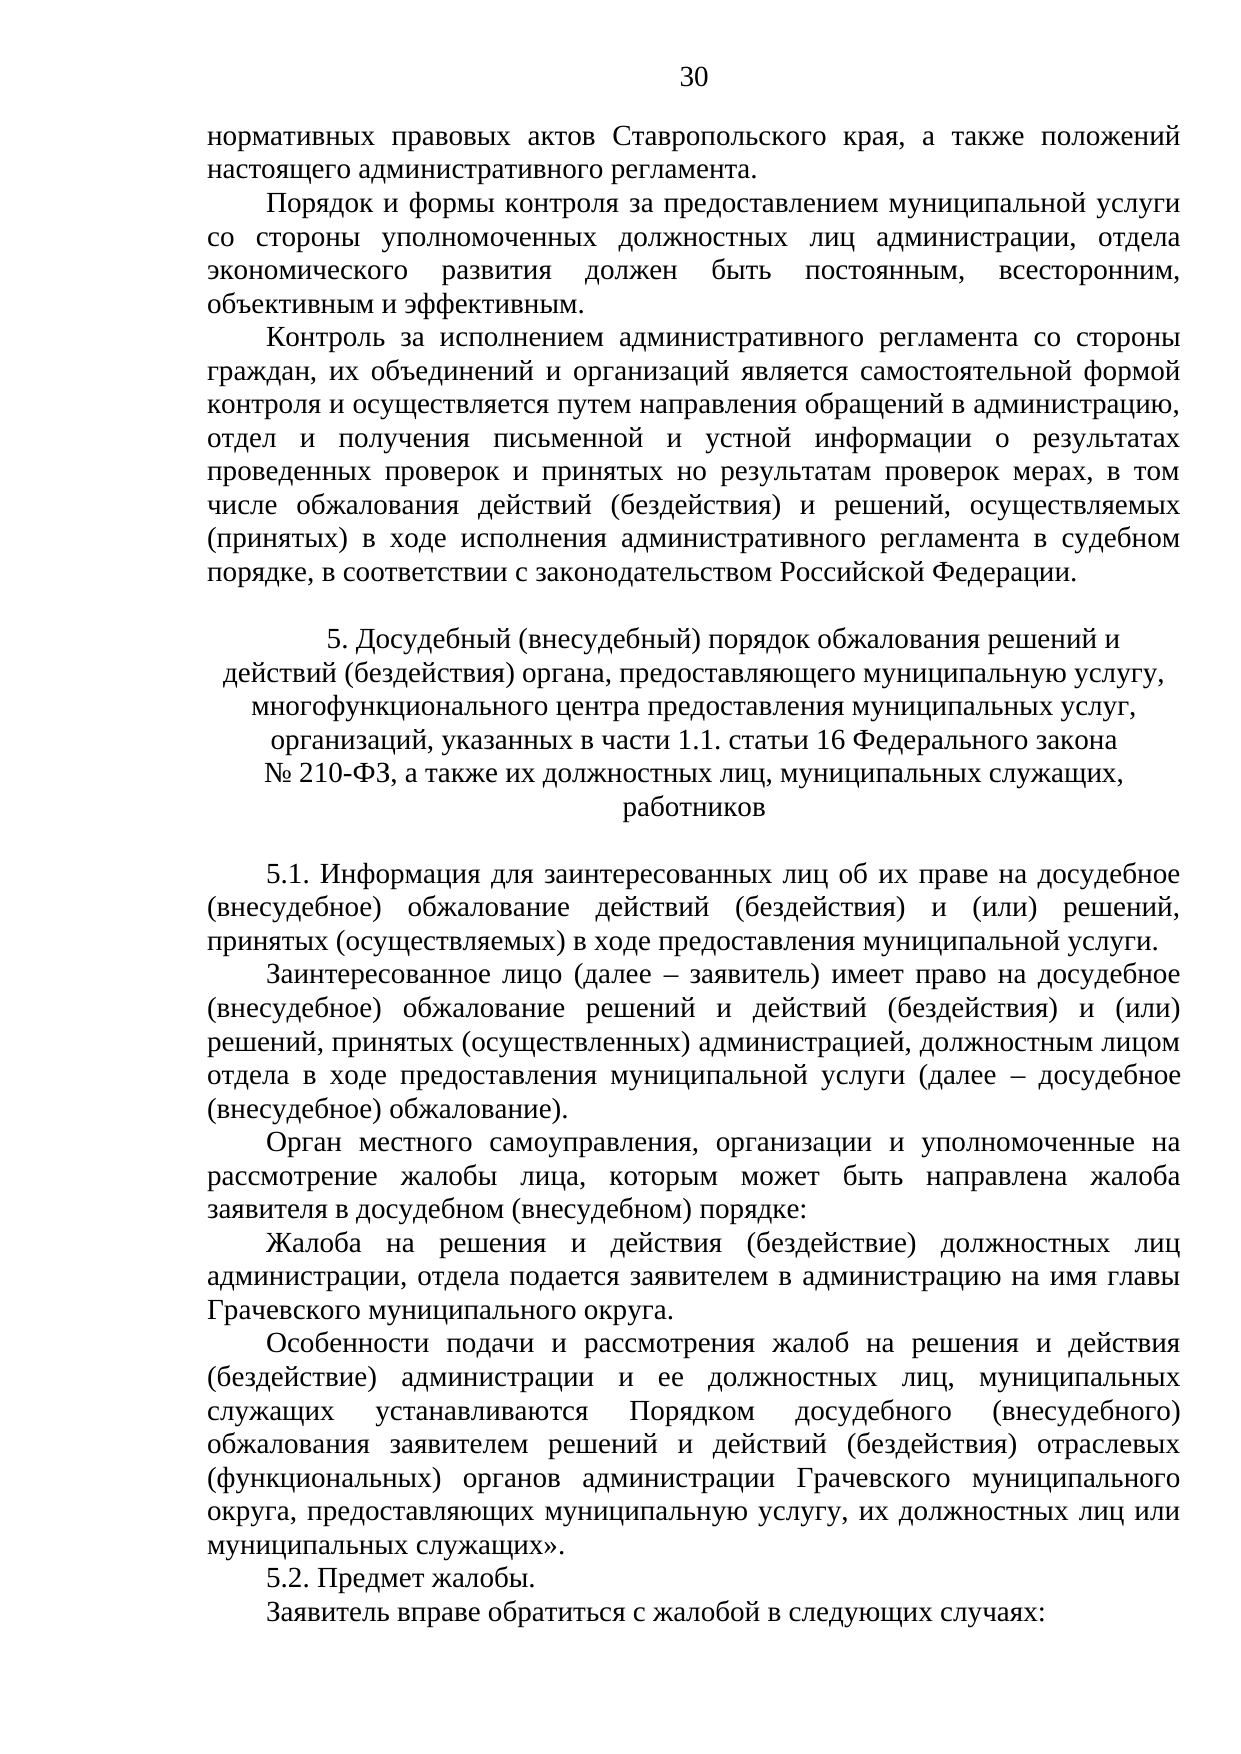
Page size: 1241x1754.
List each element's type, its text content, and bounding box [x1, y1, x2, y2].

text Заявитель вправе обратиться с жалобой в следующих случаях: [207, 1594, 1181, 1627]
text 5.2. Предмет жалобы. [207, 1560, 1181, 1594]
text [207, 118, 1181, 185]
text Контроль за исполнением административного регламента со стороны граждан, их объединений и организаций является самостоятельной формой контроля и осуществляется путем направления обращений в администрацию, отдел и получения письменной и устной информации о результатах проведенных проверок и принятых но результатам проверок мерах, в том числе обжалования действий (бездействия) и решений, осуществляемых (принятых) в ходе исполнения административного регламента в судебном порядке, в соответствии с законодательством Российской Федерации. [207, 319, 1181, 588]
text Орган местного самоуправления, организации и уполномоченные на рассмотрение жалобы лица, которым может быть направлена жалоба заявителя в досудебном (внесудебном) порядке: [207, 1124, 1181, 1225]
text Порядок и формы контроля за предоставлением муниципальной услуги со стороны уполномоченных должностных лиц администрации, отдела экономического развития должен быть постоянным, всесторонним, объективным и эффективным. [207, 185, 1181, 319]
text Особенности подачи и рассмотрения жалоб на решения и действия (бездействие) администрации и ее должностных лиц, муниципальных служащих устанавливаются Порядком досудебного (внесудебного) обжалования заявителем решений и действий (бездействия) отраслевых (функциональных) органов администрации Грачевского муниципального округа, предоставляющих муниципальную услугу, их должностных лиц или муниципальных служащих». [207, 1326, 1181, 1560]
text Заинтересованное лицо (далее – заявитель) имеет право на досудебное (внесудебное) обжалование решений и действий (бездействия) и (или) решений, принятых (осуществленных) администрацией, должностным лицом отдела в ходе предоставления муниципальной услуги (далее – досудебное (внесудебное) обжалование). [207, 957, 1181, 1124]
text 5. Досудебный (внесудебный) порядок обжалования решений и действий (бездействия) органа, предоставляющего муниципальную услугу, многофункционального центра предоставления муниципальных услуг, организаций, указанных в части 1.1. статьи 16 Федерального закона № 210-ФЗ, а также их должностных лиц, муниципальных служащих, работников [207, 621, 1181, 822]
text 5.1. Информация для заинтересованных лиц об их праве на досудебное (внесудебное) обжалование действий (бездействия) и (или) решений, принятых (осуществляемых) в ходе предоставления муниципальной услуги. [207, 856, 1181, 957]
text Жалоба на решения и действия (бездействие) должностных лиц администрации, отдела подается заявителем в администрацию на имя главы Грачевского муниципального округа. [207, 1225, 1181, 1326]
